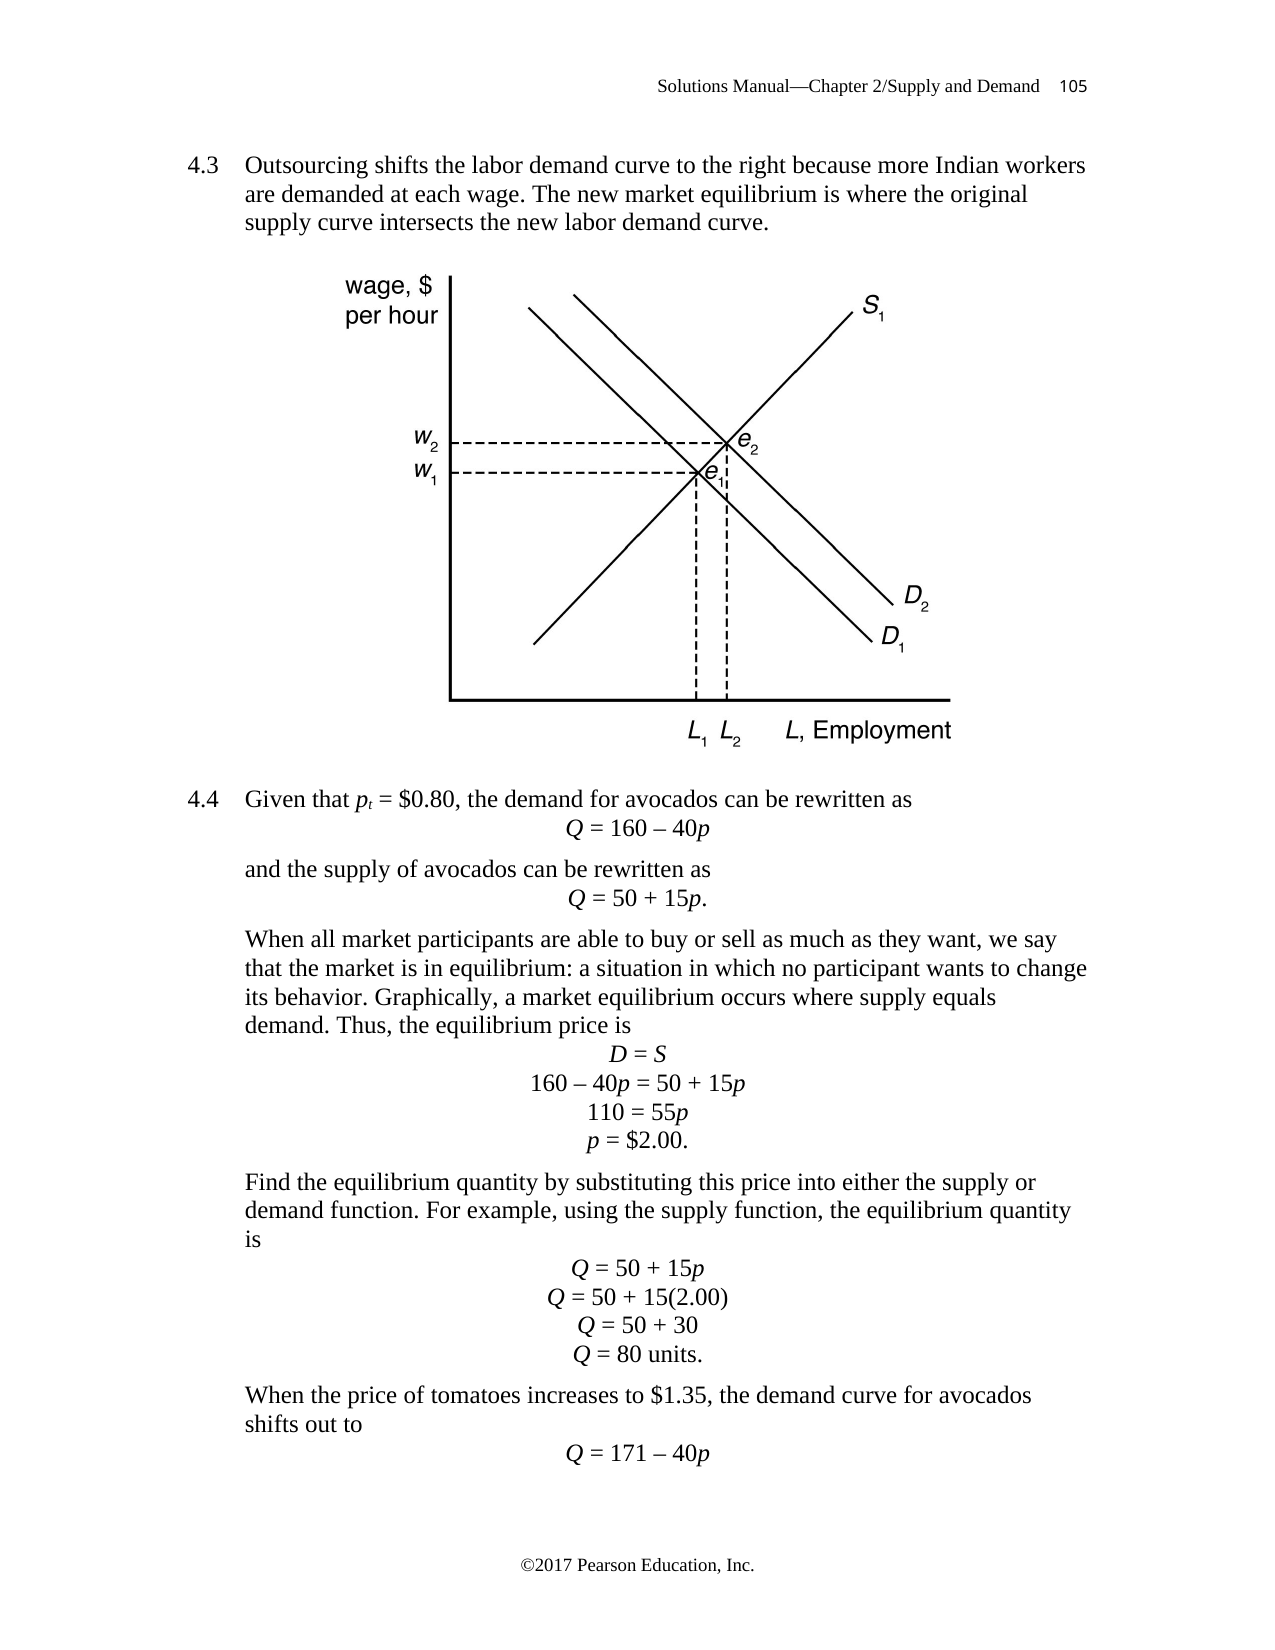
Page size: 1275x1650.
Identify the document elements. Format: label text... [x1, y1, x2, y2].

text When all market participants are able to buy or sell as much as they want, we say that the market is in equilibrium: a situation in which no participant wants to change its behavior. Graphically, a market equilibrium occurs where supply equals demand. Thus, the equilibrium price is [244, 924, 1087, 1039]
text Find the equilibrium quantity by substituting this price into either the supply or demand function. For example, using the supply function, the equilibrium quantity is [244, 1167, 1087, 1253]
text 4.3 Outsourcing shifts the labor demand curve to the right because more Indian workers are demanded at each wage. The new market equilibrium is where the original supply curve intersects the new labor demand curve. [187, 150, 1087, 236]
text Q = 50 + 15p [187, 1253, 1087, 1282]
text 110 = 55p [187, 1097, 1087, 1125]
text Q = 50 + 30 [187, 1310, 1087, 1339]
text Q = 50 + 15(2.00) [187, 1282, 1087, 1310]
text When the price of tomatoes increases to $1.35, the demand curve for avocados shifts out to [244, 1380, 1087, 1438]
text Q = 160 – 40p [187, 813, 1087, 842]
text D = S [187, 1039, 1087, 1068]
text Q = 50 + 15p. [187, 883, 1087, 912]
text p = $2.00. [187, 1125, 1087, 1154]
text and the supply of avocados can be rewritten as [244, 854, 1087, 883]
text 160 – 40p = 50 + 15p [187, 1068, 1087, 1097]
text Q = 171 – 40p [187, 1438, 1087, 1467]
text Q = 80 units. [187, 1339, 1087, 1368]
picture [323, 236, 952, 760]
text 4.4 Given that pt = $0.80, the demand for avocados can be rewritten as [187, 784, 1087, 813]
